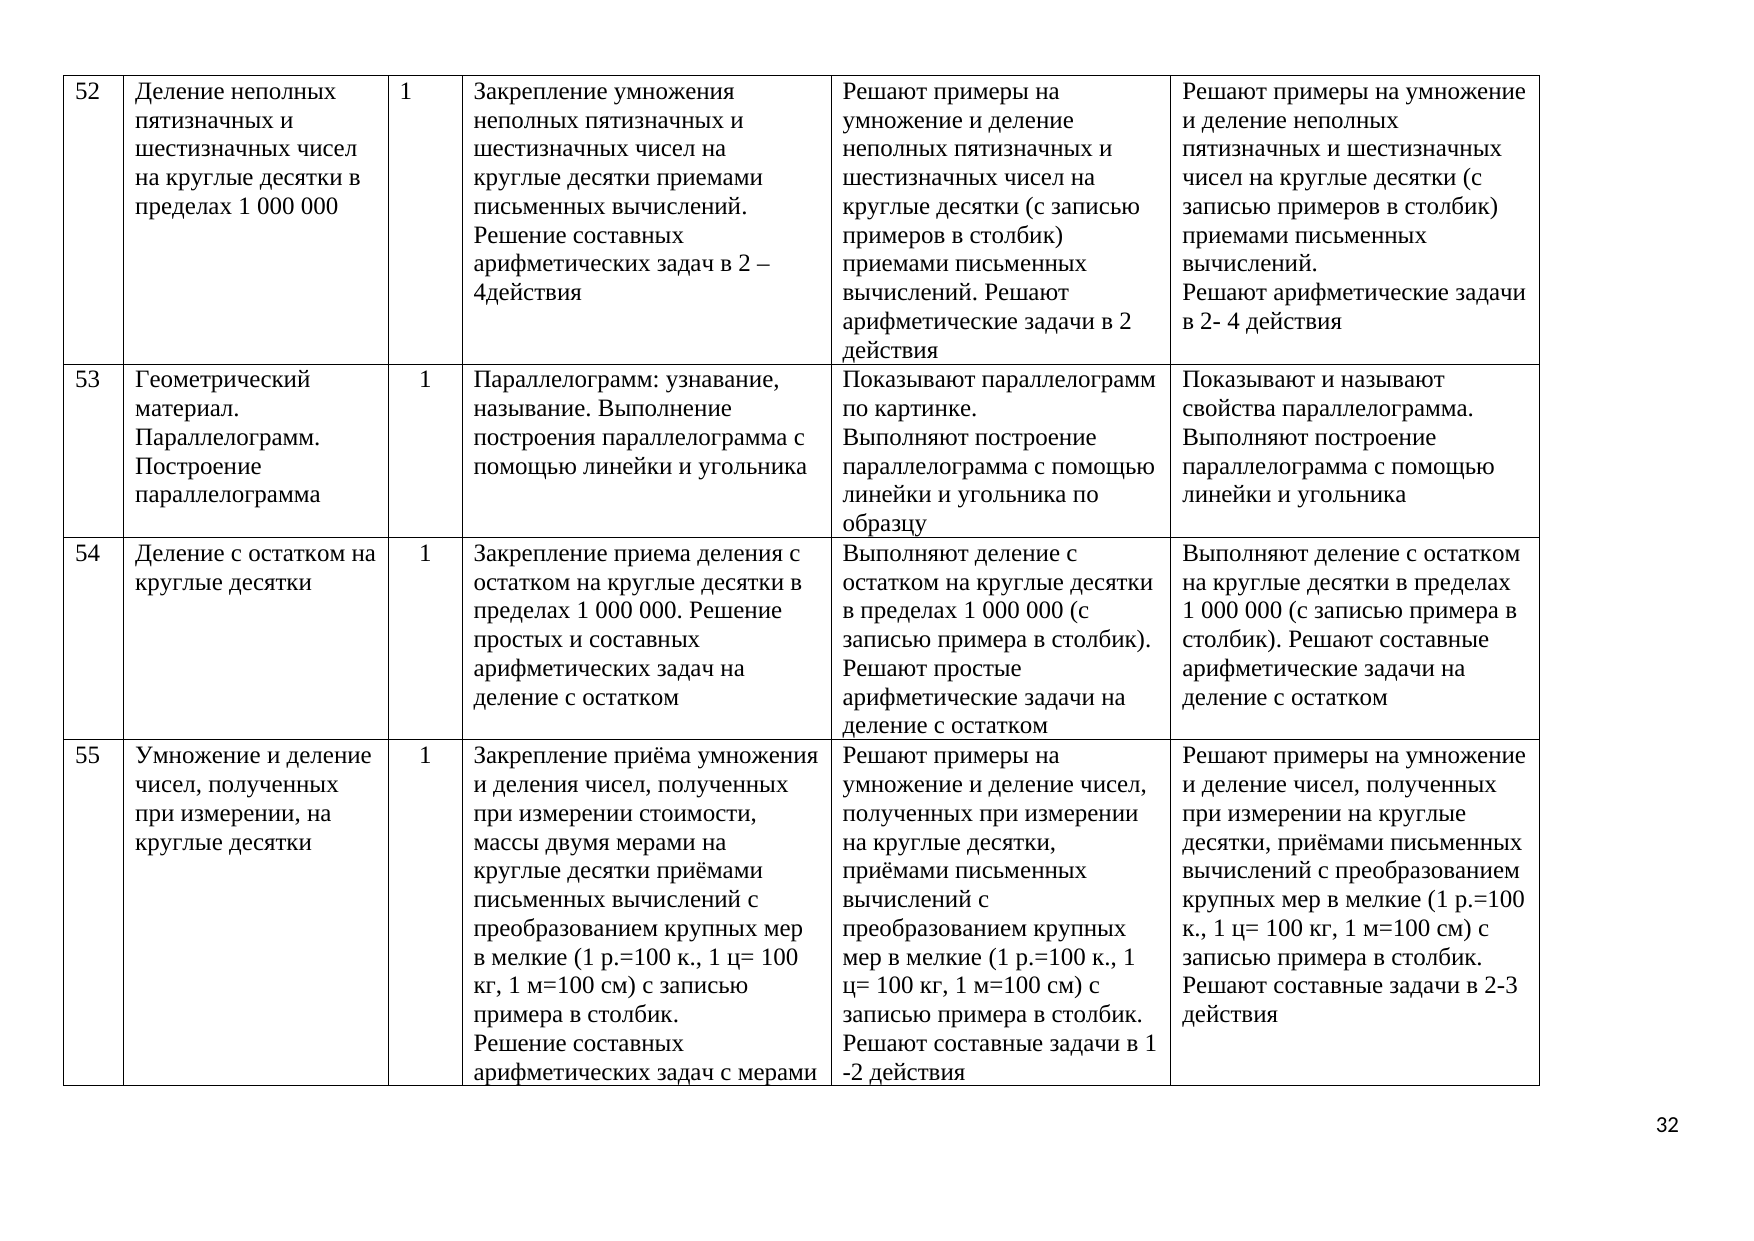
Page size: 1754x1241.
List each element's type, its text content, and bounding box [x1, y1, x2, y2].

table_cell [832, 740, 1170, 1085]
table_cell 55 [64, 740, 123, 1085]
table_cell Параллелограмм: узнавание, называние. Выполнение построения параллелограмма с помощью линейки и угольника [463, 365, 831, 537]
table_cell 1 [389, 740, 462, 1085]
table_cell 53 [64, 365, 123, 537]
table_cell Геометрический материал. Параллелограмм. Построение параллелограмма [124, 365, 388, 537]
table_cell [124, 740, 388, 1085]
table_header 1 [389, 76, 462, 363]
table_cell Показывают и называют свойства параллелограмма. Выполняют построение параллелограмма с помощью линейки и угольника [1171, 365, 1539, 537]
table_cell 54 [64, 538, 123, 739]
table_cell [1171, 740, 1539, 1085]
table_header Деление неполных пятизначных и шестизначных чисел на круглые десятки в пределах 1 000 000 [124, 76, 388, 363]
table_cell Выполняют деление с остатком на круглые десятки в пределах 1 000 000 (с записью примера в столбик). Решают составные арифметические задачи на деление с остатком [1171, 538, 1539, 739]
table_cell Закрепление приема деления с остатком на круглые десятки в пределах 1 000 000. Решение простых и составных арифметических задач на деление с остатком [463, 538, 831, 739]
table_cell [463, 740, 831, 1085]
table_header Решают примеры на умножение и деление неполных пятизначных и шестизначных чисел на круглые десятки (с записью примеров в столбик) приемами письменных вычислений. Решают арифметические задачи в 2 действия [832, 76, 1170, 363]
table_header Решают примеры на умножение и деление неполных пятизначных и шестизначных чисел на круглые десятки (с записью примеров в столбик) приемами письменных вычислений. Решают арифметические задачи в 2- 4 действия [1171, 76, 1539, 363]
table_cell Выполняют деление с остатком на круглые десятки в пределах 1 000 000 (с записью примера в столбик). Решают простые арифметические задачи на деление с остатком [832, 538, 1170, 739]
table_header 52 [64, 76, 123, 363]
table_cell 1 [389, 365, 462, 537]
table_cell Показывают параллелограмм по картинке. Выполняют построение параллелограмма с помощью линейки и угольника по образцу [832, 365, 1170, 537]
table_header Закрепление умножения неполных пятизначных и шестизначных чисел на круглые десятки приемами письменных вычислений. Решение составных арифметических задач в 2 – 4действия [463, 76, 831, 363]
table_cell 1 [389, 538, 462, 739]
table_cell Деление с остатком на круглые десятки [124, 538, 388, 739]
